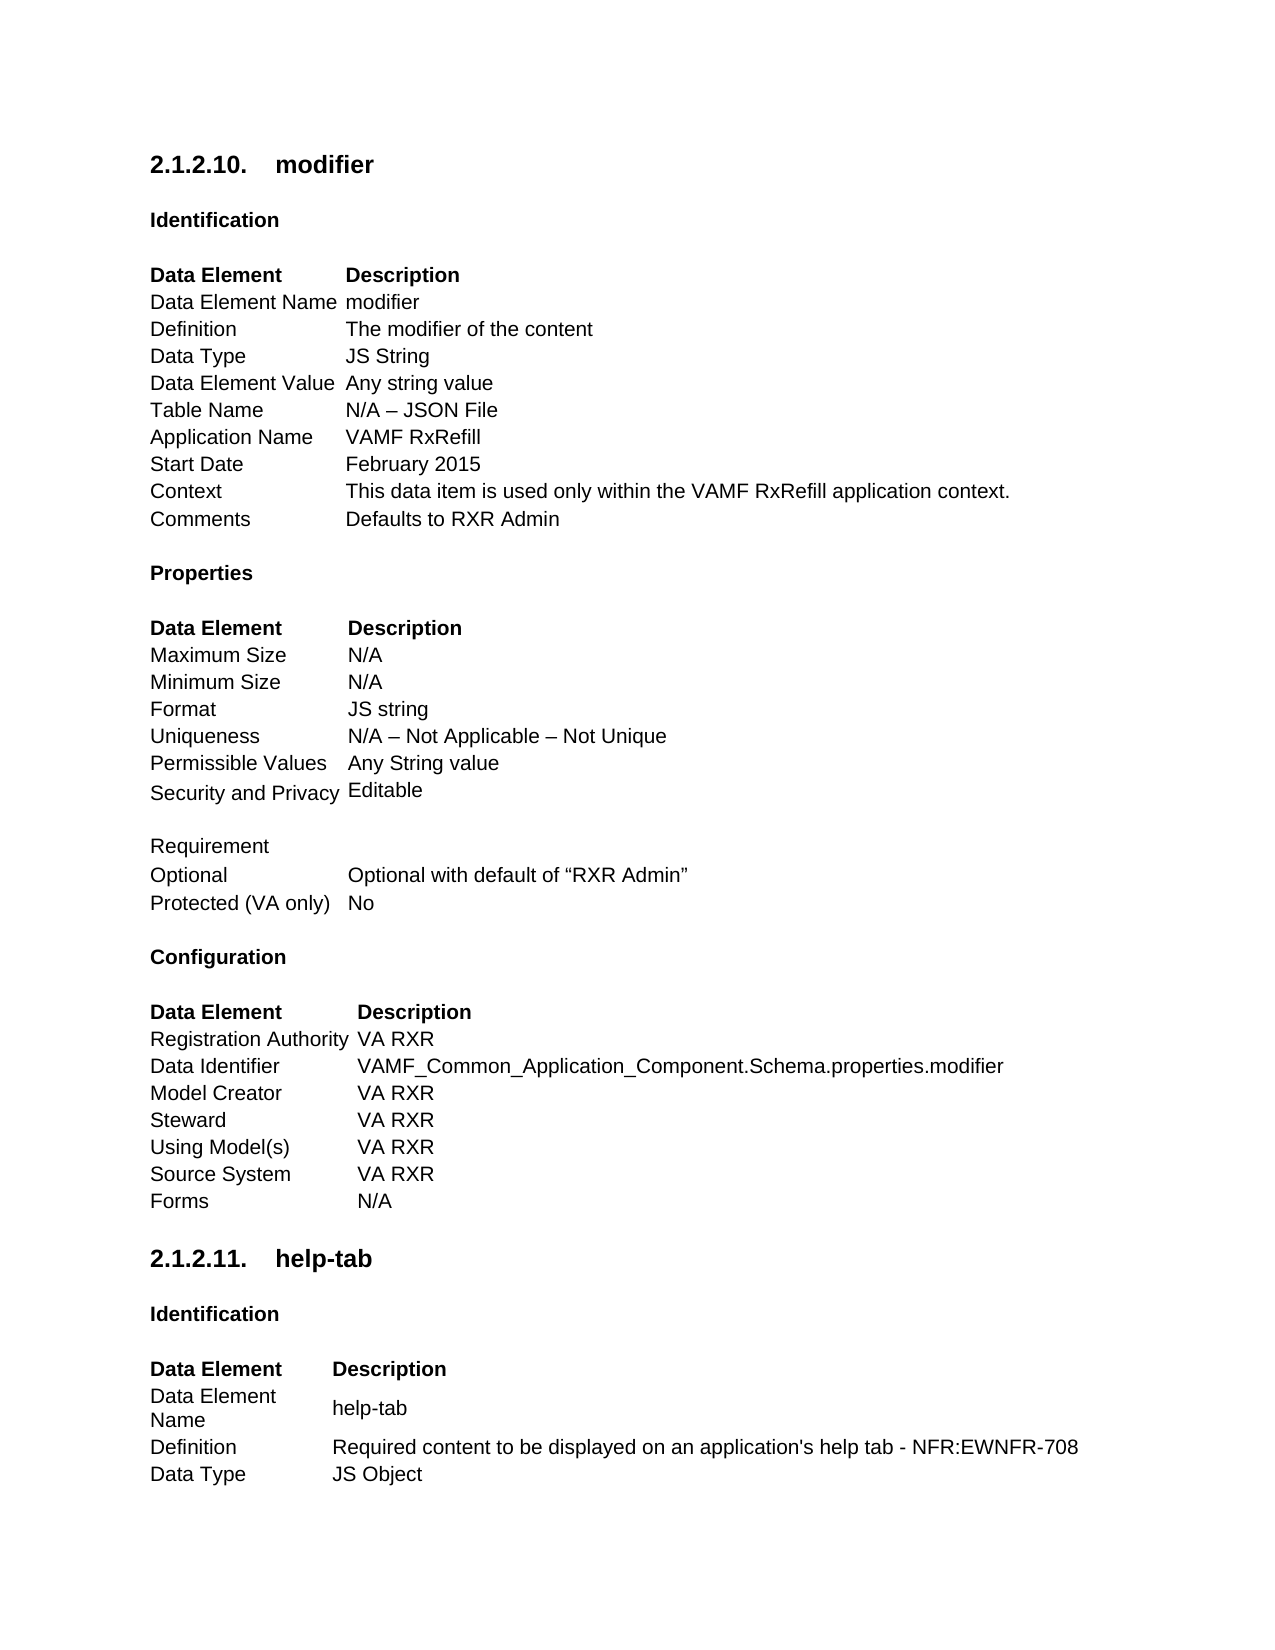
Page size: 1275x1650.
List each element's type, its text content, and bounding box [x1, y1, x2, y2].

table_cell Data Element Name [149, 1382, 331, 1433]
text Configuration [150, 945, 1125, 969]
table_cell Table Name [149, 396, 344, 423]
table_header Data Element [149, 998, 356, 1025]
subtitle 2.1.2.10. modifier [150, 150, 1125, 179]
table_cell VA RXR [356, 1025, 1011, 1052]
table_cell Required content to be displayed on an application's help tab - NFR:EWNFR-708 [331, 1433, 1133, 1460]
text Properties [150, 561, 1125, 585]
table_cell This data item is used only within the VAMF RxRefill application context. [344, 478, 1017, 505]
table_cell Protected (VA only) [149, 889, 346, 916]
text Identification [150, 1302, 1125, 1326]
table_cell JS Object [331, 1460, 1133, 1487]
table_cell Security and Privacy Requirement [149, 777, 346, 862]
table_cell JS String [344, 342, 1017, 369]
table_cell N/A – JSON File [344, 396, 1017, 423]
table_cell Definition [149, 315, 344, 342]
table_cell Start Date [149, 451, 344, 478]
table_header Description [356, 998, 1011, 1025]
table_cell Minimum Size [149, 668, 346, 695]
table_cell N/A [346, 668, 694, 695]
table_cell VA RXR [356, 1079, 1011, 1106]
table_cell Any string value [344, 369, 1017, 396]
table_cell Any String value [346, 750, 694, 777]
table_header Data Element [149, 261, 344, 288]
table_cell modifier [344, 288, 1017, 315]
table_cell Permissible Values [149, 750, 346, 777]
table_cell Data Identifier [149, 1052, 356, 1079]
table_cell VAMF RxRefill [344, 424, 1017, 451]
table_cell Forms [149, 1188, 356, 1215]
subtitle 2.1.2.11. help-tab [150, 1244, 1125, 1273]
table_cell Defaults to RXR Admin [344, 505, 1017, 532]
table_cell N/A [356, 1188, 1011, 1215]
table_header Description [331, 1355, 1133, 1382]
table_cell Context [149, 478, 344, 505]
table_cell Editable [346, 777, 694, 862]
table_cell February 2015 [344, 451, 1017, 478]
table_cell Format [149, 695, 346, 722]
table_cell Registration Authority [149, 1025, 356, 1052]
table_cell VAMF_Common_Application_Component.Schema.properties.modifier [356, 1052, 1011, 1079]
table_cell Comments [149, 505, 344, 532]
table_cell No [346, 889, 694, 916]
table_cell Definition [149, 1433, 331, 1460]
table_header Description [346, 614, 694, 641]
table_cell Model Creator [149, 1079, 356, 1106]
table_header Data Element [149, 614, 346, 641]
table_cell Data Type [149, 342, 344, 369]
table_cell VA RXR [356, 1134, 1011, 1161]
table_cell VA RXR [356, 1106, 1011, 1133]
table_header Description [344, 261, 1017, 288]
table_cell JS string [346, 695, 694, 722]
table_cell Source System [149, 1161, 356, 1188]
table_cell Data Element Name [149, 288, 344, 315]
table_cell Using Model(s) [149, 1134, 356, 1161]
table_cell Uniqueness [149, 723, 346, 749]
table_cell help-tab [331, 1382, 1133, 1433]
table_cell Optional [149, 862, 346, 889]
text Identification [150, 208, 1125, 232]
table_header Data Element [149, 1355, 331, 1382]
table_cell The modifier of the content [344, 315, 1017, 342]
table_cell Data Type [149, 1460, 331, 1487]
table_cell Steward [149, 1106, 356, 1133]
table_cell Application Name [149, 424, 344, 451]
table_cell N/A – Not Applicable – Not Unique [346, 723, 694, 749]
table_cell VA RXR [356, 1161, 1011, 1188]
table_cell Maximum Size [149, 641, 346, 668]
table_cell Data Element Value [149, 369, 344, 396]
table_cell Optional with default of “RXR Admin” [346, 862, 694, 889]
table_cell N/A [346, 641, 694, 668]
